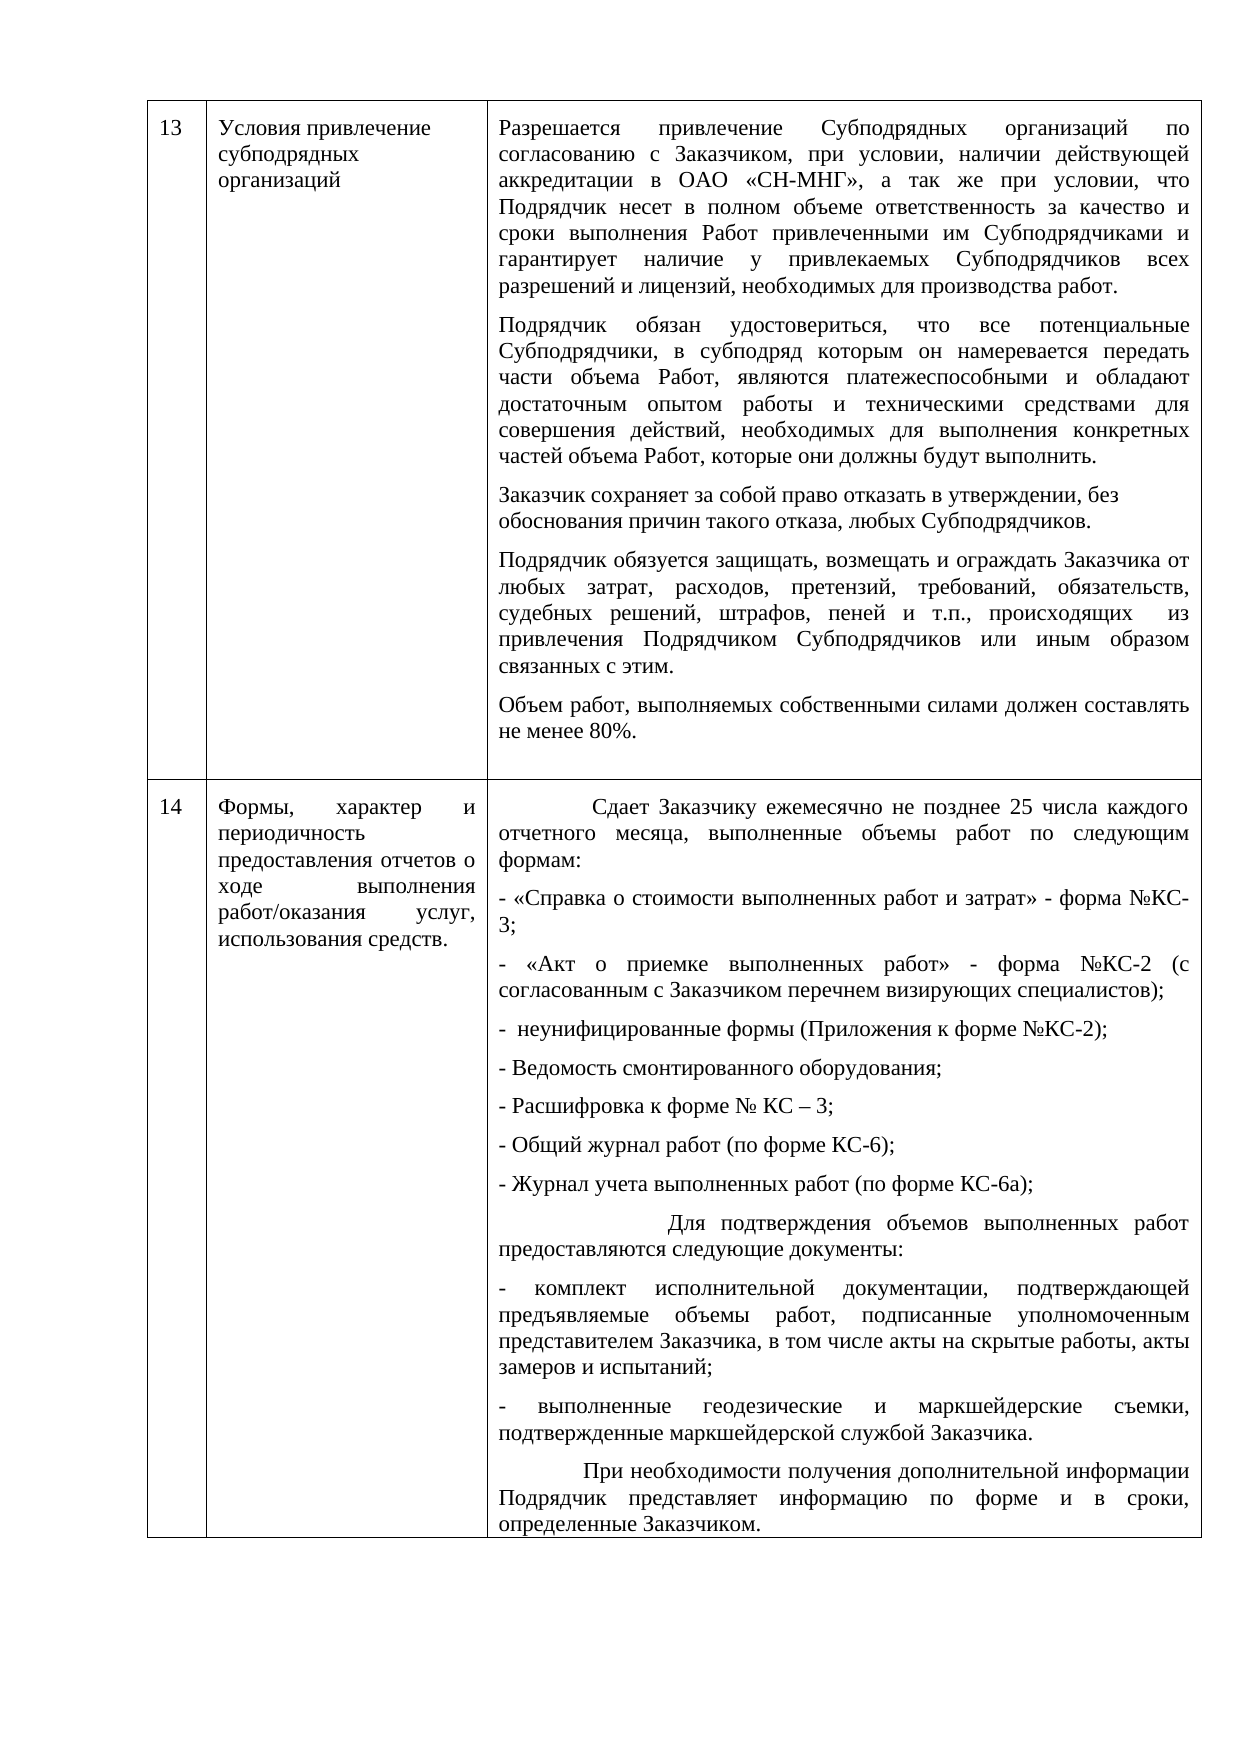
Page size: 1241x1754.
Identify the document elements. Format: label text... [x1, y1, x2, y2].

table_cell Сдает Заказчику ежемесячно не позднее 25 числа каждого отчетного месяца, выполненные объемы работ по следующим формам: - «Справка о стоимости выполненных работ и затрат» - форма №КС-3; - «Акт о приемке выполненных работ» - форма №КС-2 (с согласованным с Заказчиком перечнем визирующих специалистов); - неунифицированные формы (Приложения к форме №КС-2); - Ведомость смонтированного оборудования; - Расшифровка к форме № КС – 3; - Общий журнал работ (по форме КС-6); - Журнал учета выполненных работ (по форме КС-6а); Для подтверждения объемов выполненных работ предоставляются следующие документы: - комплект исполнительной документации, подтверждающей предъявляемые объемы работ, подписанные уполномоченным представителем Заказчика, в том числе акты на скрытые работы, акты замеров и испытаний; - выполненные геодезические и маркшейдерские съемки, подтвержденные маркшейдерской службой Заказчика. При необходимости получения дополнительной информации Подрядчик представляет информацию по форме и в сроки, определенные Заказчиком. [488, 780, 1201, 1537]
table_cell Формы, характер и периодичность предоставления отчетов о ходе выполнения работ/оказания услуг, использования средств. [207, 780, 487, 1537]
table_cell Разрешается привлечение Субподрядных организаций по согласованию с Заказчиком, при условии, наличии действующей аккредитации в ОАО «СН-МНГ», а так же при условии, что Подрядчик несет в полном объеме ответственность за качество и сроки выполнения Работ привлеченными им Субподрядчиками и гарантирует наличие у привлекаемых Субподрядчиков всех разрешений и лицензий, необходимых для производства работ. Подрядчик обязан удостовериться, что все потенциальные Субподрядчики, в субподряд которым он намеревается передать части объема Работ, являются платежеспособными и обладают достаточным опытом работы и техническими средствами для совершения действий, необходимых для выполнения конкретных частей объема Работ, которые они должны будут выполнить. Заказчик сохраняет за собой право отказать в утверждении, без обоснования причин такого отказа, любых Субподрядчиков. Подрядчик обязуется защищать, возмещать и ограждать Заказчика от любых затрат, расходов, претензий, требований, обязательств, судебных решений, штрафов, пеней и т.п., происходящих из привлечения Подрядчиком Субподрядчиков или иным образом связанных с этим. Объем работ, выполняемых собственными силами должен составлять не менее 80%. [488, 101, 1201, 779]
table_cell Условия привлечение субподрядных организаций [207, 101, 487, 779]
table_cell 14 [148, 780, 206, 1537]
table_cell 13 [148, 101, 206, 779]
